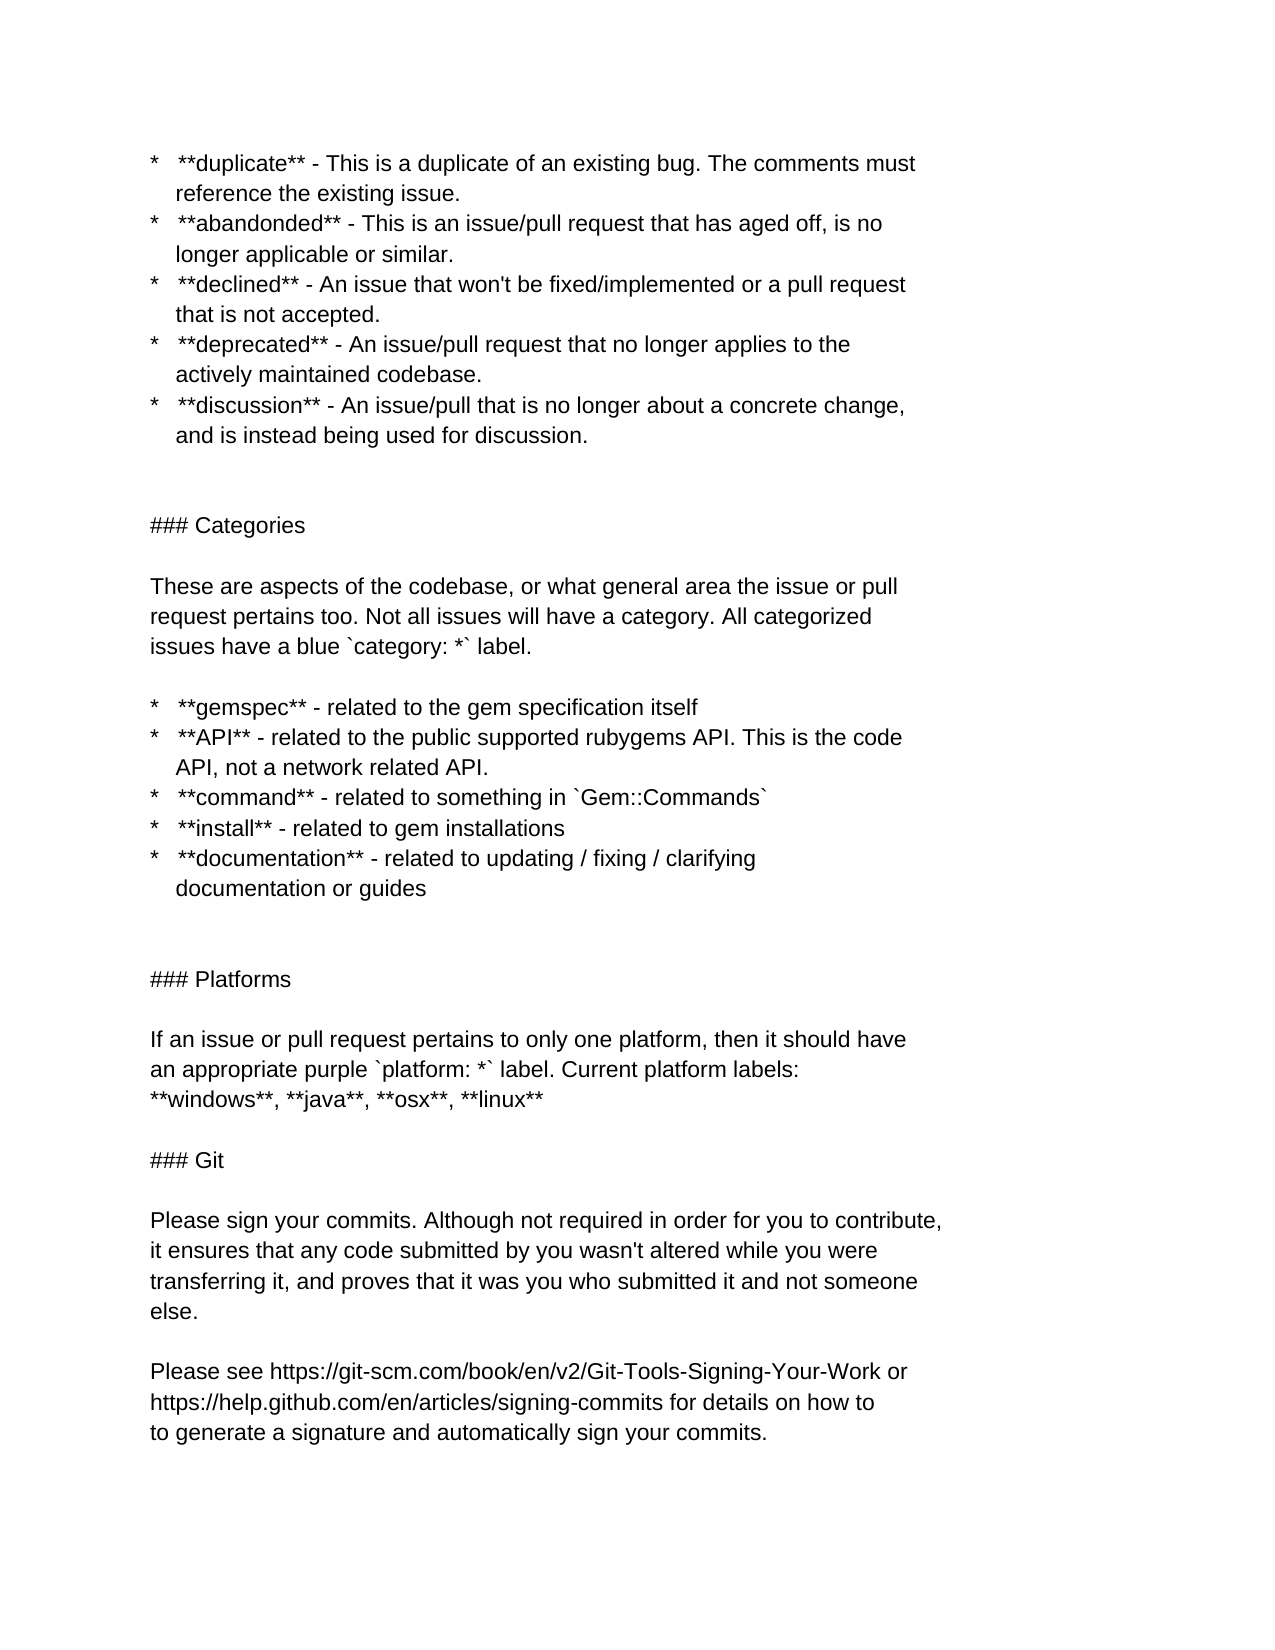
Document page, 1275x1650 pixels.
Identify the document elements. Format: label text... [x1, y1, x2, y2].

text else. [150, 1298, 1125, 1324]
text If an issue or pull request pertains to only one platform, then it should have [150, 1026, 1125, 1052]
text ### Platforms [150, 966, 1125, 992]
text issues have a blue `category: *` label. [150, 633, 1125, 660]
text API, not a network related API. [150, 754, 1125, 781]
text * **install** - related to gem installations [150, 814, 1125, 841]
text * **discussion** - An issue/pull that is no longer about a concrete change, [150, 392, 1125, 418]
text * **API** - related to the public supported rubygems API. This is the code [150, 724, 1125, 750]
text request pertains too. Not all issues will have a category. All categorized [150, 603, 1125, 629]
text and is instead being used for discussion. [150, 422, 1125, 448]
text https://help.github.com/en/articles/signing-commits for details on how to [150, 1388, 1125, 1415]
text **windows**, **java**, **osx**, **linux** [150, 1086, 1125, 1113]
text * **documentation** - related to updating / fixing / clarifying [150, 845, 1125, 871]
text * **command** - related to something in `Gem::Commands` [150, 784, 1125, 811]
text transferring it, and proves that it was you who submitted it and not someone [150, 1268, 1125, 1294]
text to generate a signature and automatically sign your commits. [150, 1419, 1125, 1445]
text ### Git [150, 1147, 1125, 1173]
text ### Categories [150, 512, 1125, 539]
text documentation or guides [150, 875, 1125, 901]
text Please sign your commits. Although not required in order for you to contribute, [150, 1207, 1125, 1234]
text an appropriate purple `platform: *` label. Current platform labels: [150, 1056, 1125, 1083]
text * **declined** - An issue that won't be fixed/implemented or a pull request [150, 271, 1125, 297]
text * **deprecated** - An issue/pull request that no longer applies to the [150, 331, 1125, 358]
text reference the existing issue. [150, 180, 1125, 207]
text it ensures that any code submitted by you wasn't altered while you were [150, 1237, 1125, 1264]
text * **abandonded** - This is an issue/pull request that has aged off, is no [150, 210, 1125, 237]
text that is not accepted. [150, 301, 1125, 327]
text Please see https://git-scm.com/book/en/v2/Git-Tools-Signing-Your-Work or [150, 1358, 1125, 1385]
text * **gemspec** - related to the gem specification itself [150, 694, 1125, 720]
text These are aspects of the codebase, or what general area the issue or pull [150, 573, 1125, 599]
text * **duplicate** - This is a duplicate of an existing bug. The comments must [150, 150, 1125, 176]
text longer applicable or similar. [150, 241, 1125, 267]
text actively maintained codebase. [150, 361, 1125, 388]
